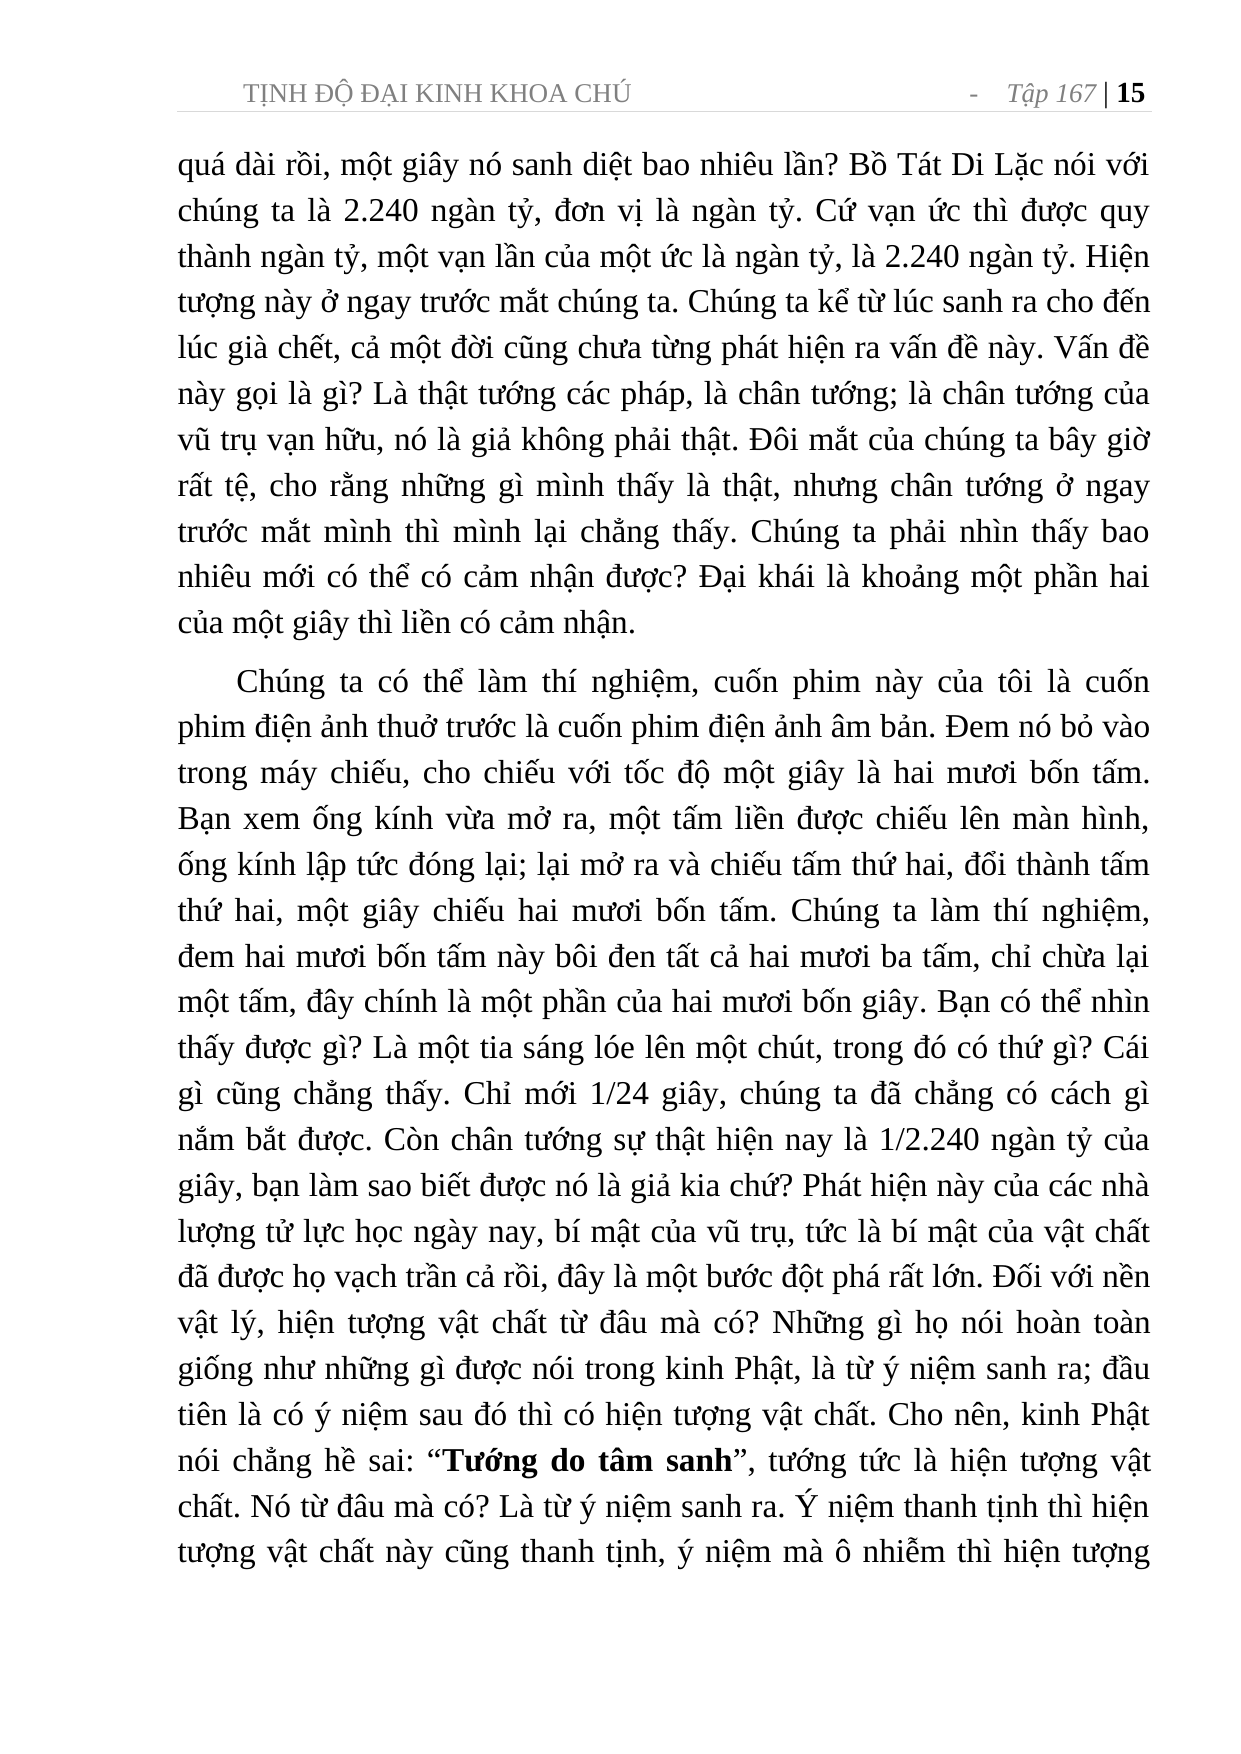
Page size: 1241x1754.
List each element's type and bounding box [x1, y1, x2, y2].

text [177, 653, 1152, 1570]
text [177, 137, 1152, 641]
